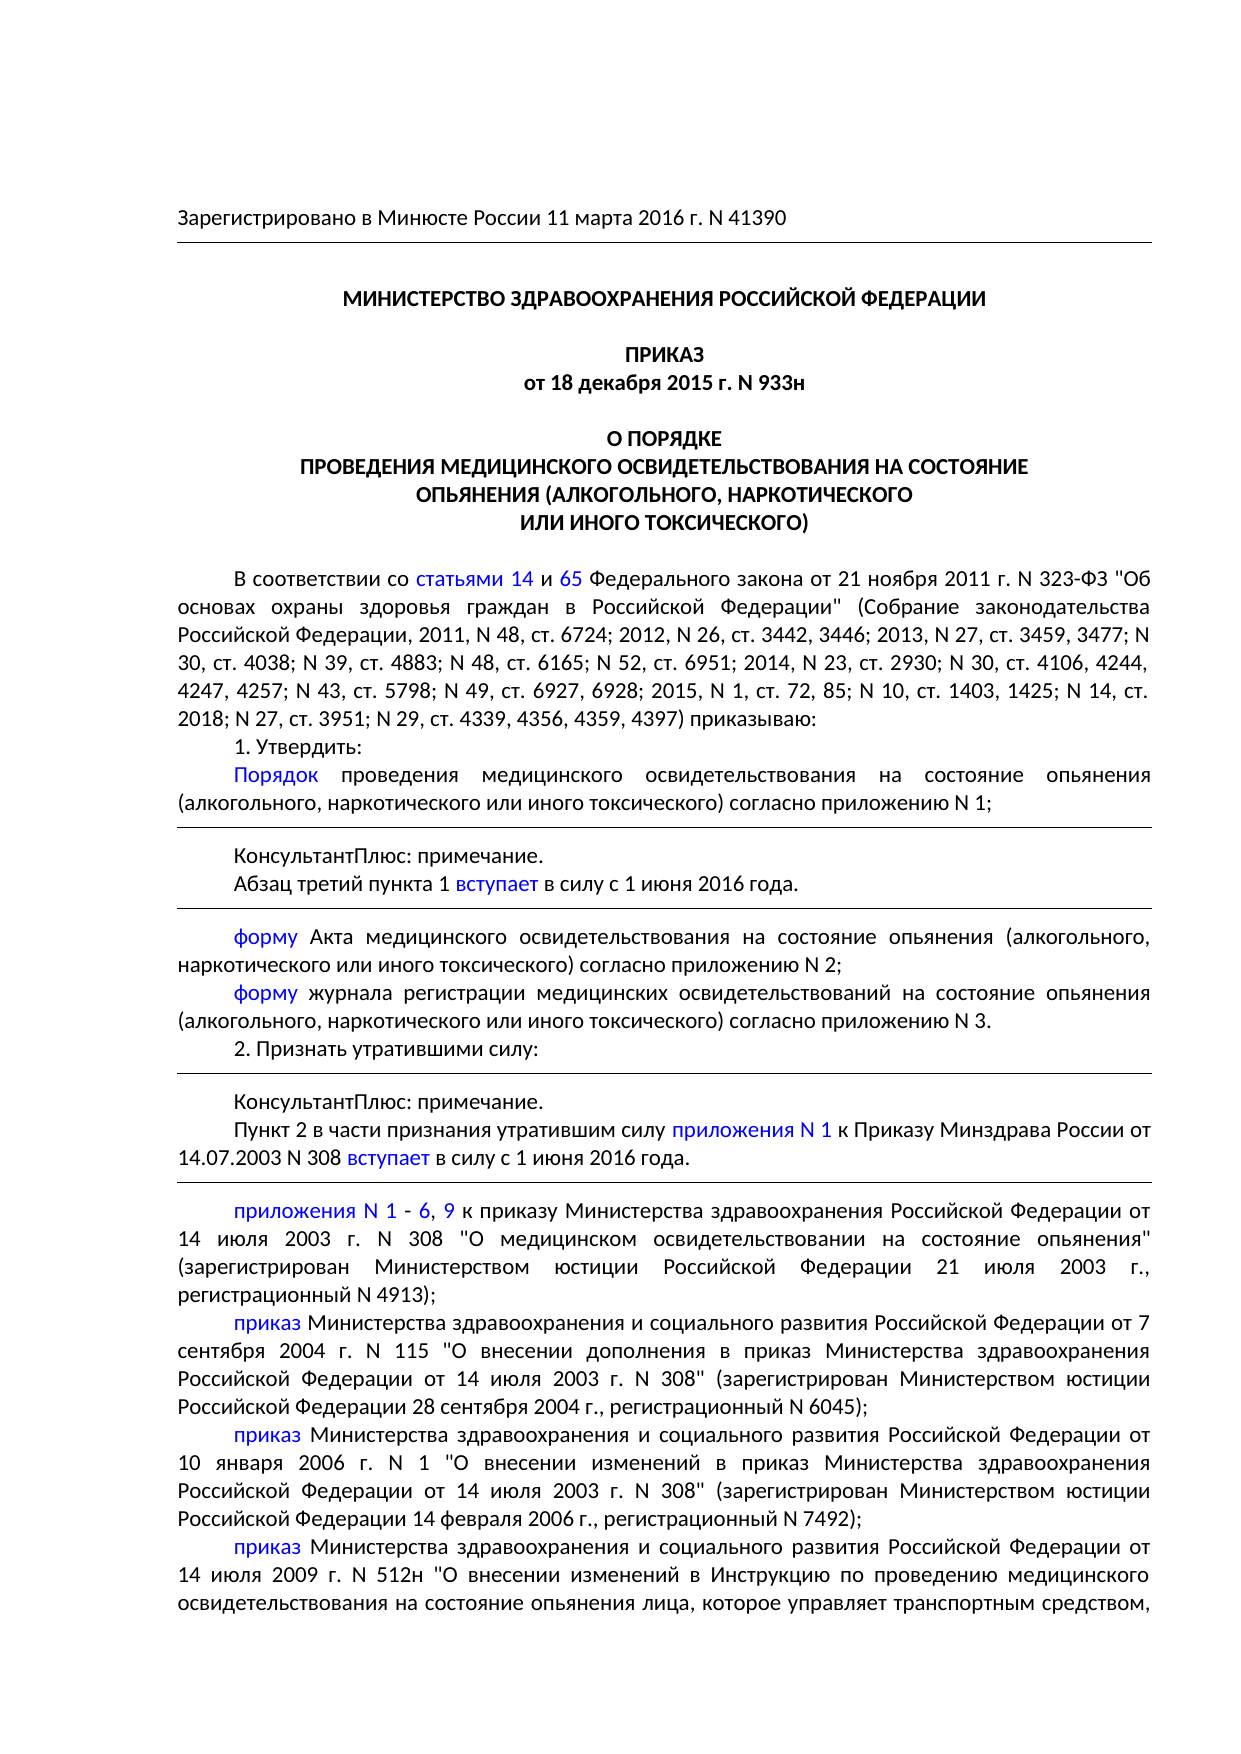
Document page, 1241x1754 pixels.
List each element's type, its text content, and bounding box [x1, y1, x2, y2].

title ПРИКАЗ [177, 340, 1152, 368]
text 1. Утвердить: [177, 732, 1152, 760]
title О ПОРЯДКЕ [177, 424, 1152, 452]
text приказ Министерства здравоохранения и социального развития Российской Федерации от 7 сентября 2004 г. N 115 "О внесении дополнения в приказ Министерства здравоохранения Российской Федерации от 14 июля 2003 г. N 308" (зарегистрирован Министерством юстиции Российской Федерации 28 сентября 2004 г., регистрационный N 6045); [177, 1308, 1152, 1420]
text В соответствии со статьями 14 и 65 Федерального закона от 21 ноября 2011 г. N 323-ФЗ "Об основах охраны здоровья граждан в Российской Федерации" (Собрание законодательства Российской Федерации, 2011, N 48, ст. 6724; 2012, N 26, ст. 3442, 3446; 2013, N 27, ст. 3459, 3477; N 30, ст. 4038; N 39, ст. 4883; N 48, ст. 6165; N 52, ст. 6951; 2014, N 23, ст. 2930; N 30, ст. 4106, 4244, 4247, 4257; N 43, ст. 5798; N 49, ст. 6927, 6928; 2015, N 1, ст. 72, 85; N 10, ст. 1403, 1425; N 14, ст. 2018; N 27, ст. 3951; N 29, ст. 4339, 4356, 4359, 4397) приказываю: [177, 564, 1152, 732]
text 2. Признать утратившими силу: [177, 1034, 1152, 1062]
text Порядок проведения медицинского освидетельствования на состояние опьянения (алкогольного, наркотического или иного токсического) согласно приложению N 1; [177, 760, 1152, 816]
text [177, 1532, 1152, 1616]
text КонсультантПлюс: примечание. [177, 1087, 1152, 1115]
text КонсультантПлюс: примечание. [177, 841, 1152, 869]
title ОПЬЯНЕНИЯ (АЛКОГОЛЬНОГО, НАРКОТИЧЕСКОГО [177, 480, 1152, 508]
text Пункт 2 в части признания утратившим силу приложения N 1 к Приказу Минздрава России от 14.07.2003 N 308 вступает в силу с 1 июня 2016 года. [177, 1115, 1152, 1171]
text форму Акта медицинского освидетельствования на состояние опьянения (алкогольного, наркотического или иного токсического) согласно приложению N 2; [177, 922, 1152, 978]
text приложения N 1 - 6, 9 к приказу Министерства здравоохранения Российской Федерации от 14 июля 2003 г. N 308 "О медицинском освидетельствовании на состояние опьянения" (зарегистрирован Министерством юстиции Российской Федерации 21 июля 2003 г., регистрационный N 4913); [177, 1196, 1152, 1308]
title МИНИСТЕРСТВО ЗДРАВООХРАНЕНИЯ РОССИЙСКОЙ ФЕДЕРАЦИИ [177, 284, 1152, 312]
text форму журнала регистрации медицинских освидетельствований на состояние опьянения (алкогольного, наркотического или иного токсического) согласно приложению N 3. [177, 978, 1152, 1034]
text Зарегистрировано в Минюсте России 11 марта 2016 г. N 41390 [177, 203, 1152, 231]
title ПРОВЕДЕНИЯ МЕДИЦИНСКОГО ОСВИДЕТЕЛЬСТВОВАНИЯ НА СОСТОЯНИЕ [177, 452, 1152, 480]
title от 18 декабря 2015 г. N 933н [177, 368, 1152, 396]
text Абзац третий пункта 1 вступает в силу с 1 июня 2016 года. [177, 869, 1152, 897]
text приказ Министерства здравоохранения и социального развития Российской Федерации от 10 января 2006 г. N 1 "О внесении изменений в приказ Министерства здравоохранения Российской Федерации от 14 июля 2003 г. N 308" (зарегистрирован Министерством юстиции Российской Федерации 14 февраля 2006 г., регистрационный N 7492); [177, 1420, 1152, 1532]
title ИЛИ ИНОГО ТОКСИЧЕСКОГО) [177, 508, 1152, 536]
